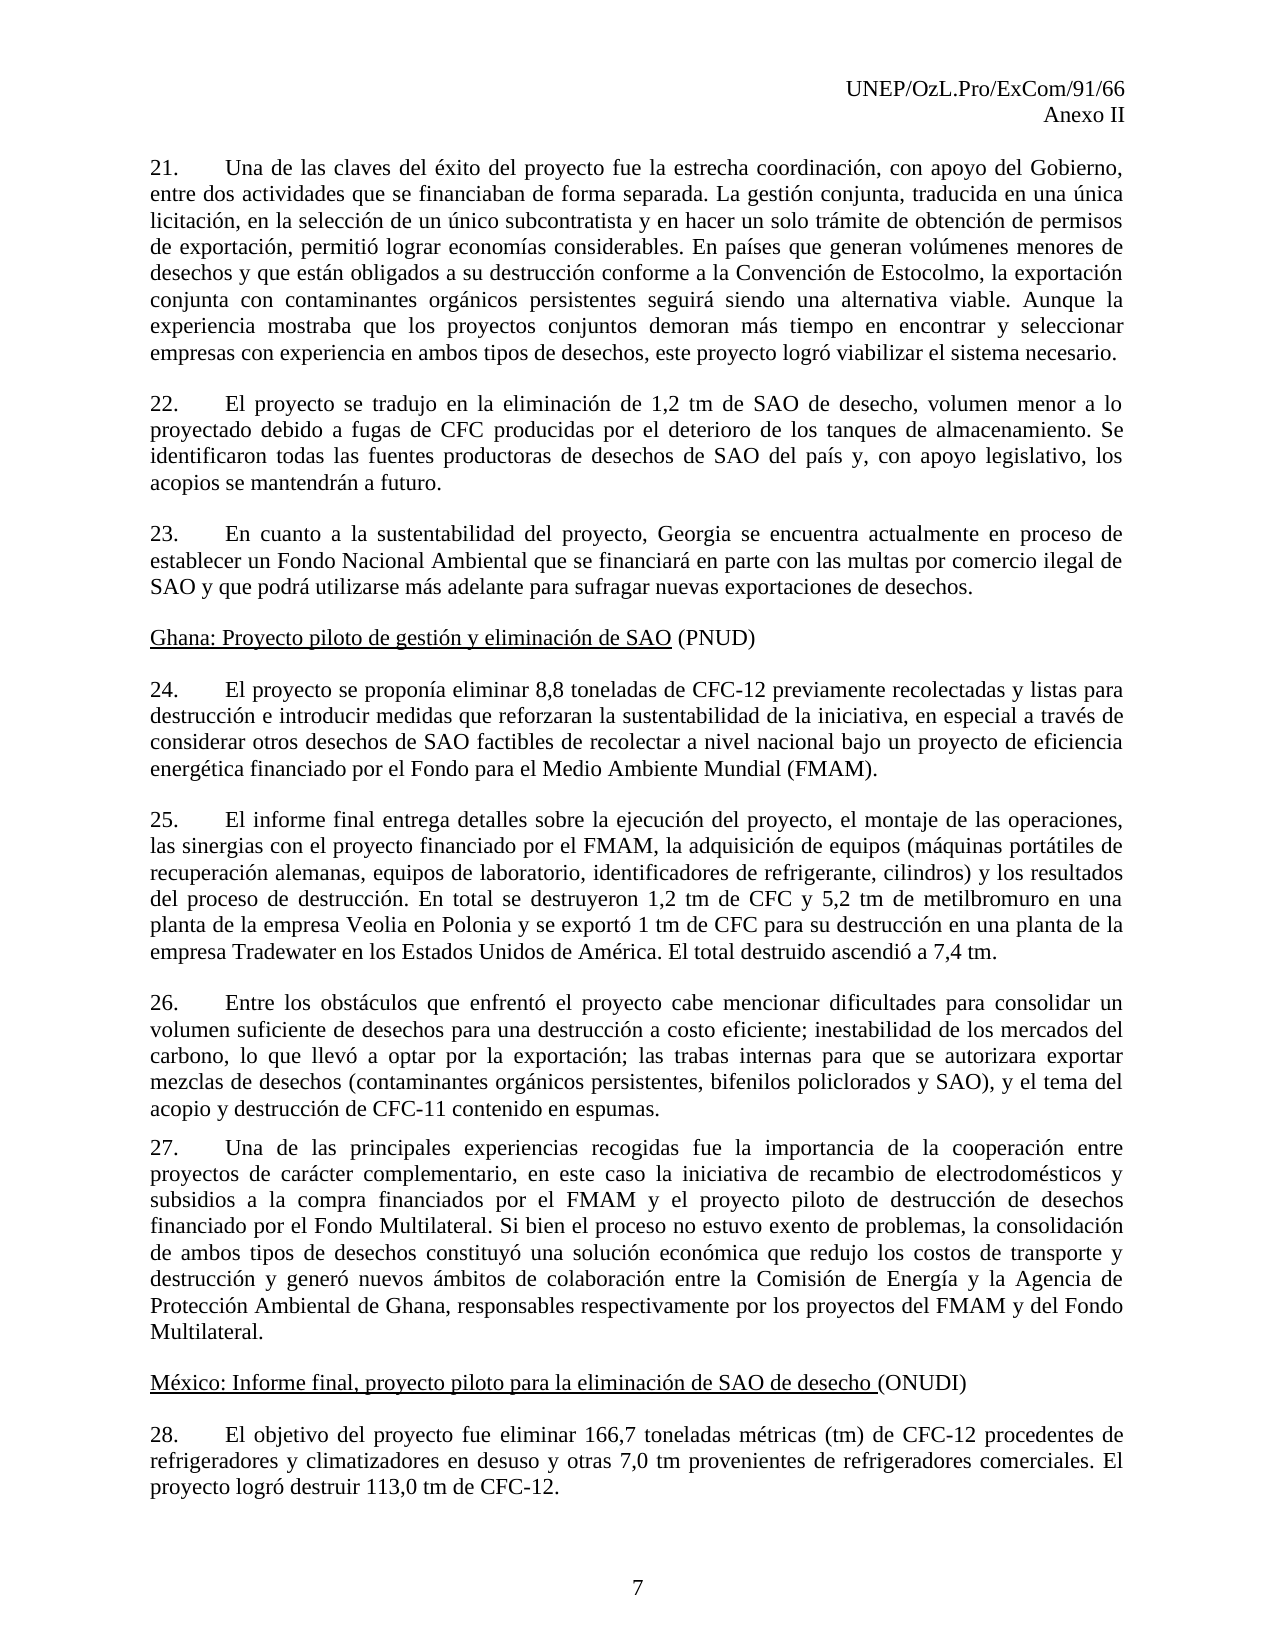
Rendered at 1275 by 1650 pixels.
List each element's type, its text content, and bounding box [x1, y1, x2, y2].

subtitle El proyecto se proponía eliminar 8,8 toneladas de CFC-12 previamente recolectadas y listas para destrucción e introducir medidas que reforzaran la sustentabilidad de la iniciativa, en especial a través de considerar otros desechos de SAO factibles de recolectar a nivel nacional bajo un proyecto de eficiencia energética financiado por el Fondo para el Medio Ambiente Mundial (FMAM). [150, 676, 1125, 781]
text México: Informe final, proyecto piloto para la eliminación de SAO de desecho (ONUDI) [150, 1369, 1125, 1396]
subtitle Entre los obstáculos que enfrentó el proyecto cabe mencionar dificultades para consolidar un volumen suficiente de desechos para una destrucción a costo eficiente; inestabilidad de los mercados del carbono, lo que llevó a optar por la exportación; las trabas internas para que se autorizara exportar mezclas de desechos (contaminantes orgánicos persistentes, bifenilos policlorados y SAO), y el tema del acopio y destrucción de CFC-11 contenido en espumas. [150, 989, 1125, 1121]
subtitle El objetivo del proyecto fue eliminar 166,7 toneladas métricas (tm) de CFC-12 procedentes de refrigeradores y climatizadores en desuso y otras 7,0 tm provenientes de refrigeradores comerciales. El proyecto logró destruir 113,0 tm de CFC-12. [150, 1421, 1125, 1500]
subtitle En cuanto a la sustentabilidad del proyecto, Georgia se encuentra actualmente en proceso de establecer un Fondo Nacional Ambiental que se financiará en parte con las multas por comercio ilegal de SAO y que podrá utilizarse más adelante para sufragar nuevas exportaciones de desechos. [150, 520, 1125, 599]
subtitle El proyecto se tradujo en la eliminación de 1,2 tm de SAO de desecho, volumen menor a lo proyectado debido a fugas de CFC producidas por el deterioro de los tanques de almacenamiento. Se identificaron todas las fuentes productoras de desechos de SAO del país y, con apoyo legislativo, los acopios se mantendrán a futuro. [150, 390, 1125, 495]
text Ghana: Proyecto piloto de gestión y eliminación de SAO (PNUD) [150, 624, 1125, 651]
subtitle Una de las principales experiencias recogidas fue la importancia de la cooperación entre proyectos de carácter complementario, en este caso la iniciativa de recambio de electrodomésticos y subsidios a la compra financiados por el FMAM y el proyecto piloto de destrucción de desechos financiado por el Fondo Multilateral. Si bien el proceso no estuvo exento de problemas, la consolidación de ambos tipos de desechos constituyó una solución económica que redujo los costos de transporte y destrucción y generó nuevos ámbitos de colaboración entre la Comisión de Energía y la Agencia de Protección Ambiental de Ghana, responsables respectivamente por los proyectos del FMAM y del Fondo Multilateral. [150, 1133, 1125, 1344]
subtitle Una de las claves del éxito del proyecto fue la estrecha coordinación, con apoyo del Gobierno, entre dos actividades que se financiaban de forma separada. La gestión conjunta, traducida en una única licitación, en la selección de un único subcontratista y en hacer un solo trámite de obtención de permisos de exportación, permitió lograr economías considerables. En países que generan volúmenes menores de desechos y que están obligados a su destrucción conforme a la Convención de Estocolmo, la exportación conjunta con contaminantes orgánicos persistentes seguirá siendo una alternativa viable. Aunque la experiencia mostraba que los proyectos conjuntos demoran más tiempo en encontrar y seleccionar empresas con experiencia en ambos tipos de desechos, este proyecto logró viabilizar el sistema necesario. [150, 154, 1125, 365]
subtitle El informe final entrega detalles sobre la ejecución del proyecto, el montaje de las operaciones, las sinergias con el proyecto financiado por el FMAM, la adquisición de equipos (máquinas portátiles de recuperación alemanas, equipos de laboratorio, identificadores de refrigerante, cilindros) y los resultados del proceso de destrucción. En total se destruyeron 1,2 tm de CFC y 5,2 tm de metilbromuro en una planta de la empresa Veolia en Polonia y se exportó 1 tm de CFC para su destrucción en una planta de la empresa Tradewater en los Estados Unidos de América. El total destruido ascendió a 7,4 tm. [150, 806, 1125, 964]
